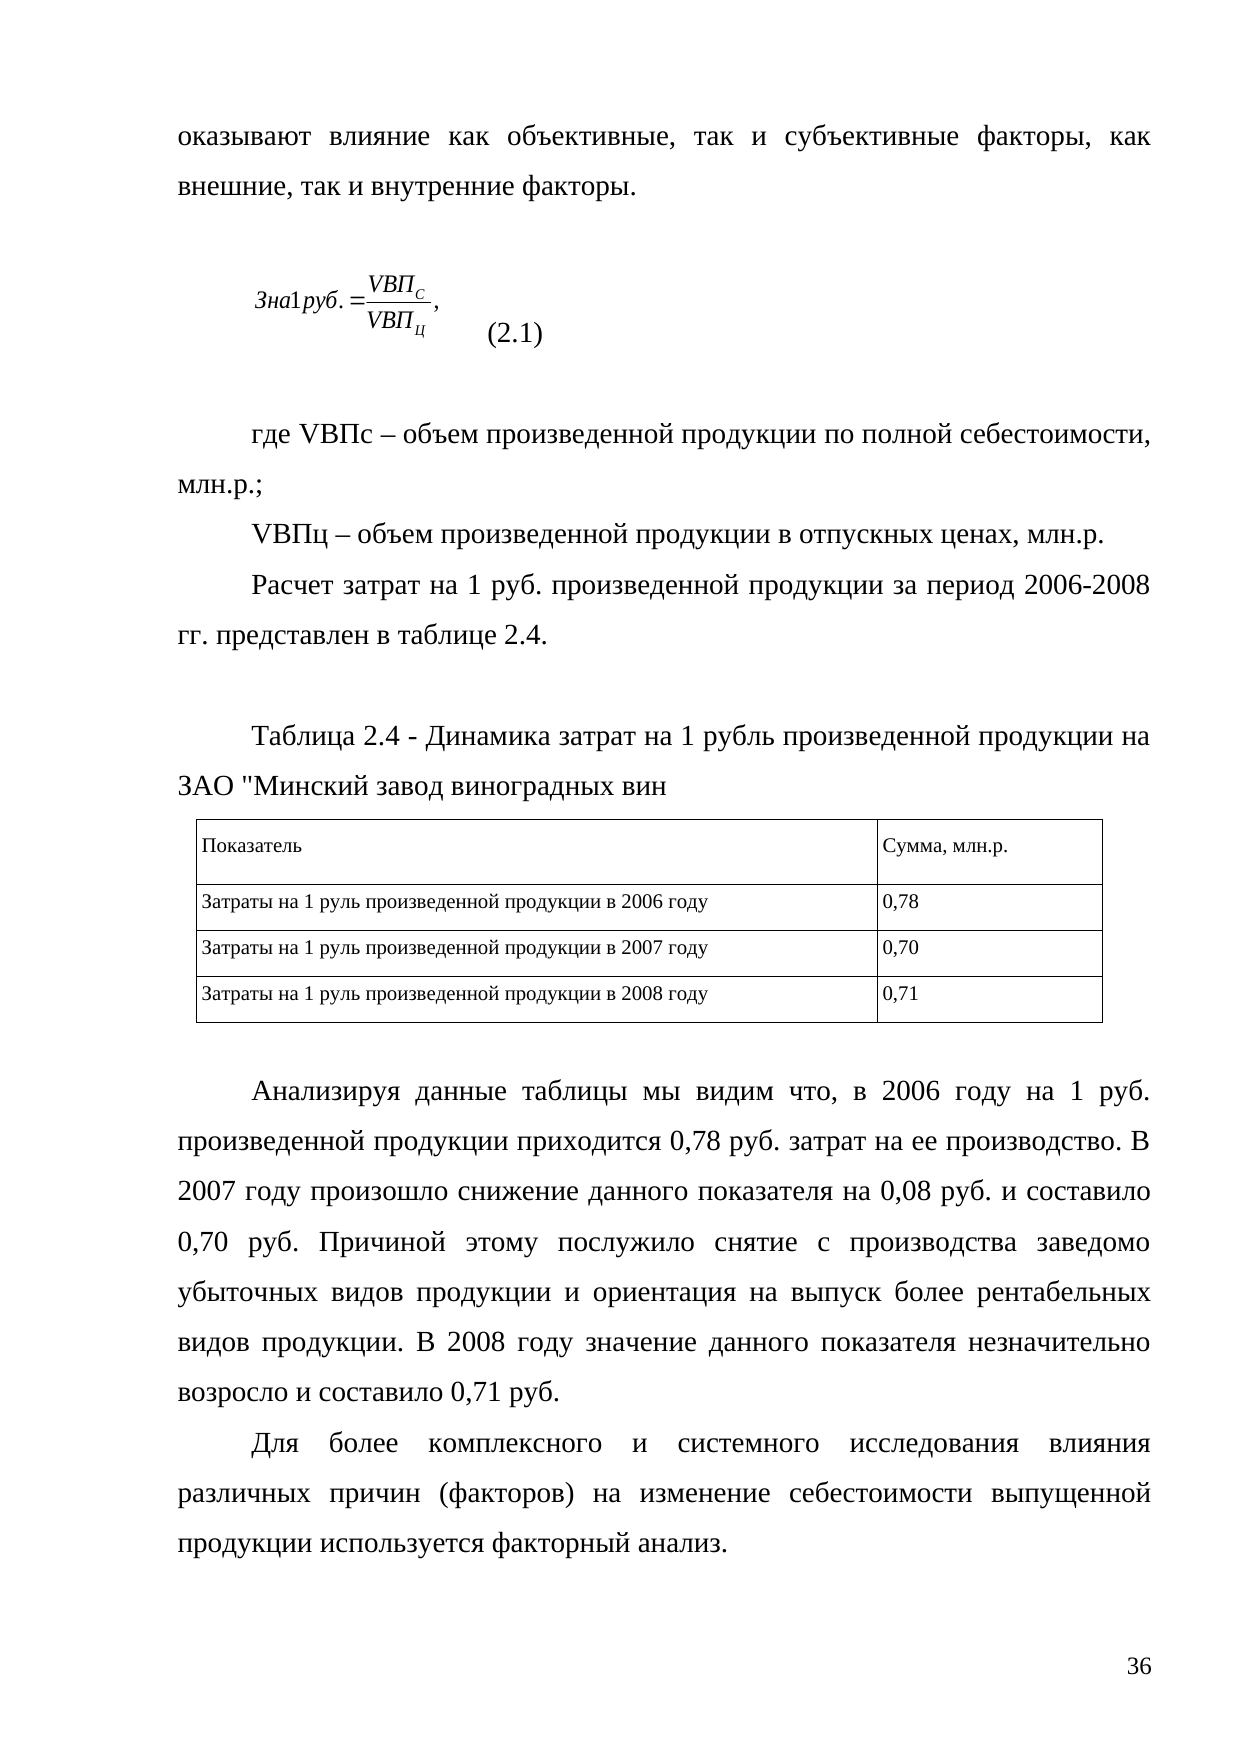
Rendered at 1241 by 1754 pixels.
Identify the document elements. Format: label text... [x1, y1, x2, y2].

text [177, 118, 1152, 202]
table_cell Затраты на 1 руль произведенной продукции в 2008 году [197, 977, 877, 1022]
text Анализируя данные таблицы мы видим что, в 2006 году на 1 руб. произведенной продукции приходится 0,78 руб. затрат на ее производство. В 2007 году произошло снижение данного показателя на 0,08 руб. и составило 0,70 руб. Причиной этому послужило снятие с производства заведомо убыточных видов продукции и ориентация на выпуск более рентабельных видов продукции. В 2008 году значение данного показателя незначительно возросло и составило 0,71 руб. [177, 1073, 1152, 1408]
text Таблица 2.4 - Динамика затрат на 1 рубль произведенной продукции на ЗАО "Минский завод виноградных вин [177, 718, 1152, 802]
table_cell Затраты на 1 руль произведенной продукции в 2007 году [197, 931, 877, 976]
text где VBПс – объем произведенной продукции по полной себестоимости, млн.р.; [177, 416, 1152, 500]
table_cell 0,71 [878, 977, 1102, 1022]
text VBПц – объем произведенной продукции в отпускных ценах, млн.р. [177, 517, 1152, 550]
text (2.1) [177, 269, 1152, 349]
table_cell 0,70 [878, 931, 1102, 976]
text Расчет затрат на 1 руб. произведенной продукции за период 2006-2008 гг. представлен в таблице 2.4. [177, 567, 1152, 651]
table_cell 0,78 [878, 885, 1102, 930]
table_header Сумма, млн.р. [878, 820, 1102, 884]
table_header Показатель [197, 820, 877, 884]
text Для более комплексного и системного исследования влияния различных причин (факторов) на изменение себестоимости выпущенной продукции используется факторный анализ. [177, 1425, 1152, 1559]
table_cell Затраты на 1 руль произведенной продукции в 2006 году [197, 885, 877, 930]
